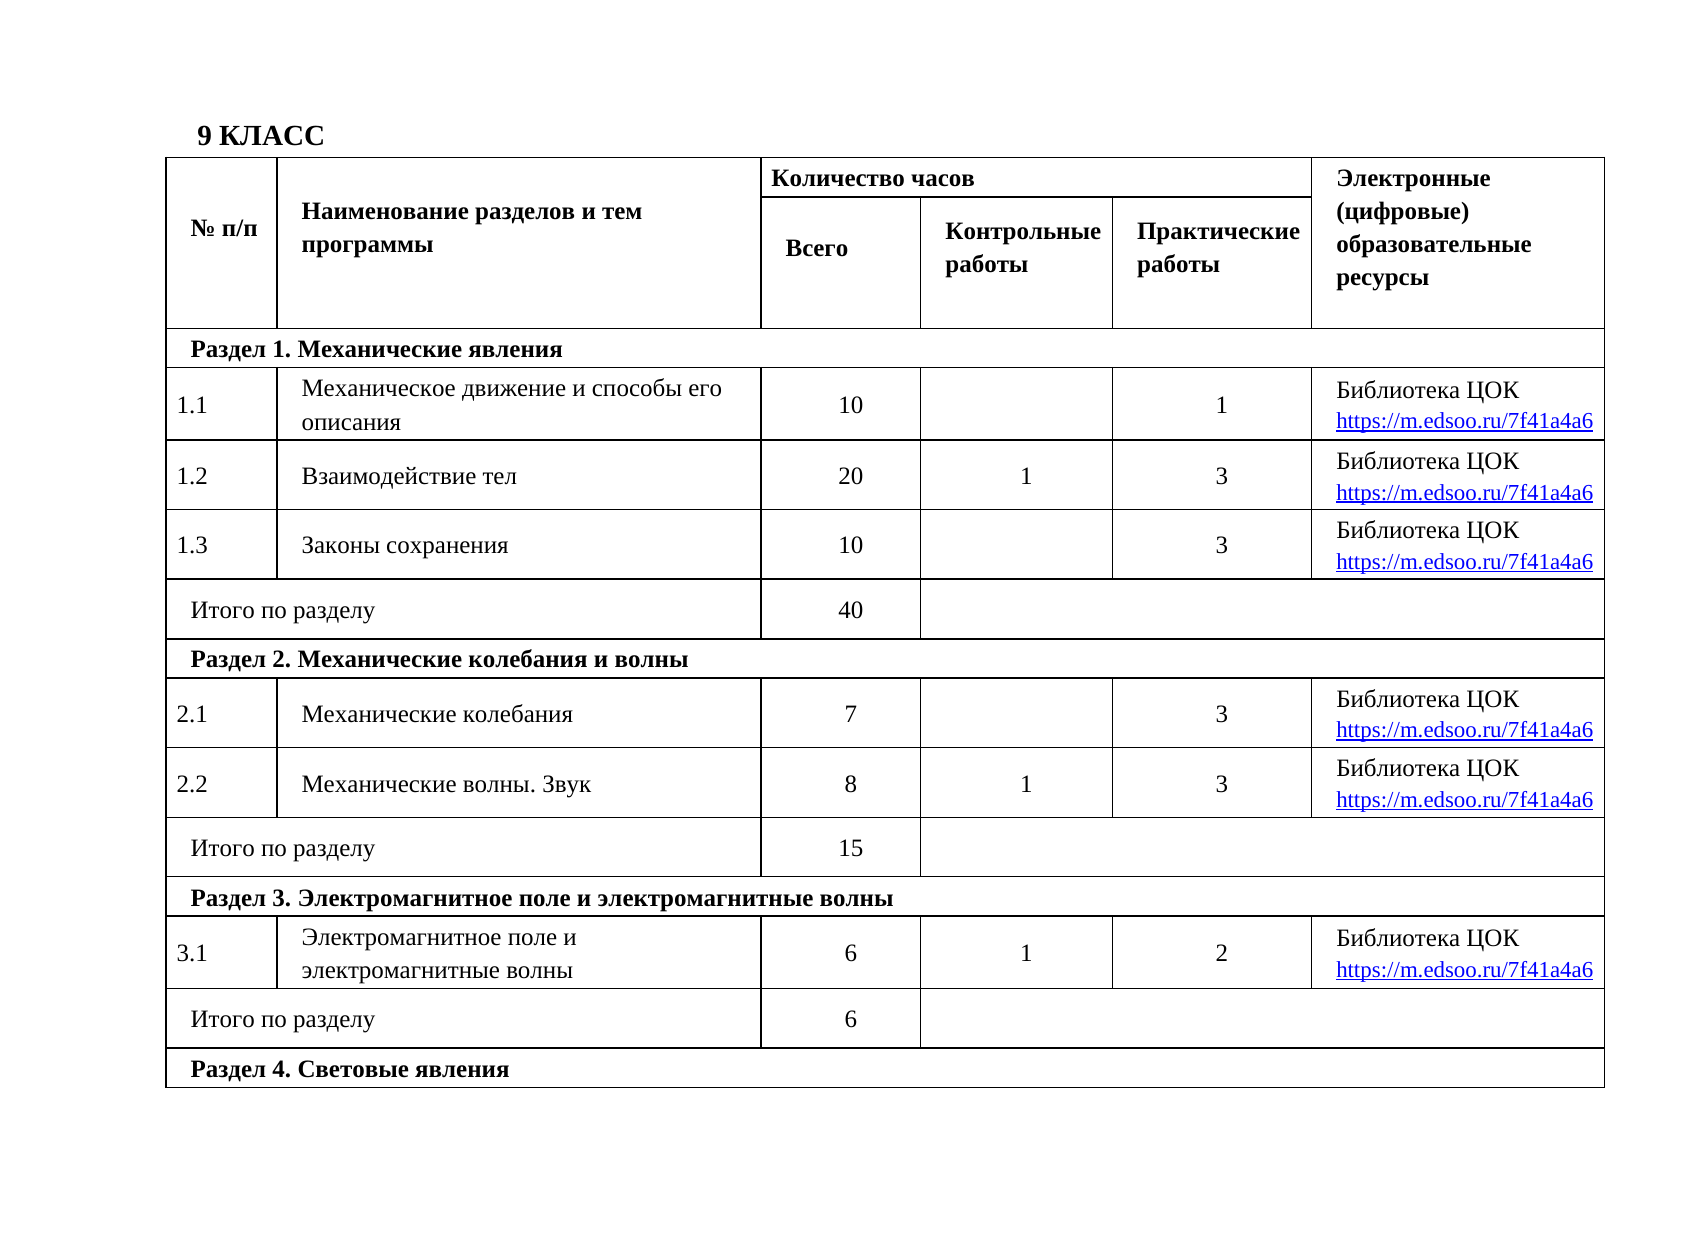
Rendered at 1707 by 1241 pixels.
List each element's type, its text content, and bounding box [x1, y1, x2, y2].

table_cell [921, 989, 1604, 1047]
table_cell Итого по разделу [167, 989, 760, 1047]
table_cell Раздел 2. Механические колебания и волны [167, 640, 1604, 677]
table_cell Механическое движение и способы его описания [278, 368, 760, 439]
table_cell Итого по разделу [167, 818, 760, 876]
table_cell 1 [921, 441, 1112, 509]
table_cell Контрольные работы [921, 198, 1112, 327]
table_cell 2 [1113, 917, 1311, 988]
table_cell 15 [762, 818, 920, 876]
table_cell 10 [762, 510, 920, 578]
table_cell Раздел 4. Световые явления [167, 1049, 1604, 1086]
table_cell Библиотека ЦОК https://m.edsoo.ru/7f41a4a6 [1312, 679, 1604, 747]
table_header Электронные (цифровые) образовательные ресурсы [1312, 158, 1604, 327]
table_cell 3 [1113, 510, 1311, 578]
table_cell 1.1 [167, 368, 276, 439]
table_header Наименование разделов и тем программы [278, 158, 760, 327]
table_cell Взаимодействие тел [278, 441, 760, 509]
table_cell 3.1 [167, 917, 276, 988]
table_cell Всего [762, 198, 920, 327]
table_cell Механические колебания [278, 679, 760, 747]
table_cell Электромагнитное поле и электромагнитные волны [278, 917, 760, 988]
table_cell 1 [921, 748, 1112, 816]
table_cell Библиотека ЦОК https://m.edsoo.ru/7f41a4a6 [1312, 368, 1604, 439]
table_cell 7 [762, 679, 920, 747]
table_cell 6 [762, 989, 920, 1047]
table_cell [921, 580, 1604, 638]
table_cell Практические работы [1113, 198, 1311, 327]
table_cell Библиотека ЦОК https://m.edsoo.ru/7f41a4a6 [1312, 441, 1604, 509]
table_cell 1 [1113, 368, 1311, 439]
table_cell 8 [762, 748, 920, 816]
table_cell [1312, 917, 1604, 988]
table_cell 2.1 [167, 679, 276, 747]
table_cell 1 [921, 917, 1112, 988]
table_cell [921, 679, 1112, 747]
table_cell 40 [762, 580, 920, 638]
table_cell Законы сохранения [278, 510, 760, 578]
table_cell 10 [762, 368, 920, 439]
table_cell 6 [762, 917, 920, 988]
table_cell 3 [1113, 748, 1311, 816]
table_header № п/п [167, 158, 276, 327]
table_cell Раздел 1. Механические явления [167, 329, 1604, 367]
table_cell 20 [762, 441, 920, 509]
table_cell [921, 510, 1112, 578]
table_header Количество часов [762, 158, 1311, 196]
table_cell 1.2 [167, 441, 276, 509]
table_cell Библиотека ЦОК https://m.edsoo.ru/7f41a4a6 [1312, 510, 1604, 578]
table_cell 2.2 [167, 748, 276, 816]
table_cell 3 [1113, 679, 1311, 747]
table_cell 1.3 [167, 510, 276, 578]
table_cell Библиотека ЦОК https://m.edsoo.ru/7f41a4a6 [1312, 748, 1604, 816]
table_cell [921, 818, 1604, 876]
table_cell [921, 368, 1112, 439]
table_cell Механические волны. Звук [278, 748, 760, 816]
text 9 КЛАСС [190, 118, 1618, 152]
table_cell 3 [1113, 441, 1311, 509]
table_cell Раздел 3. Электромагнитное поле и электромагнитные волны [167, 877, 1604, 915]
table_cell Итого по разделу [167, 580, 760, 638]
